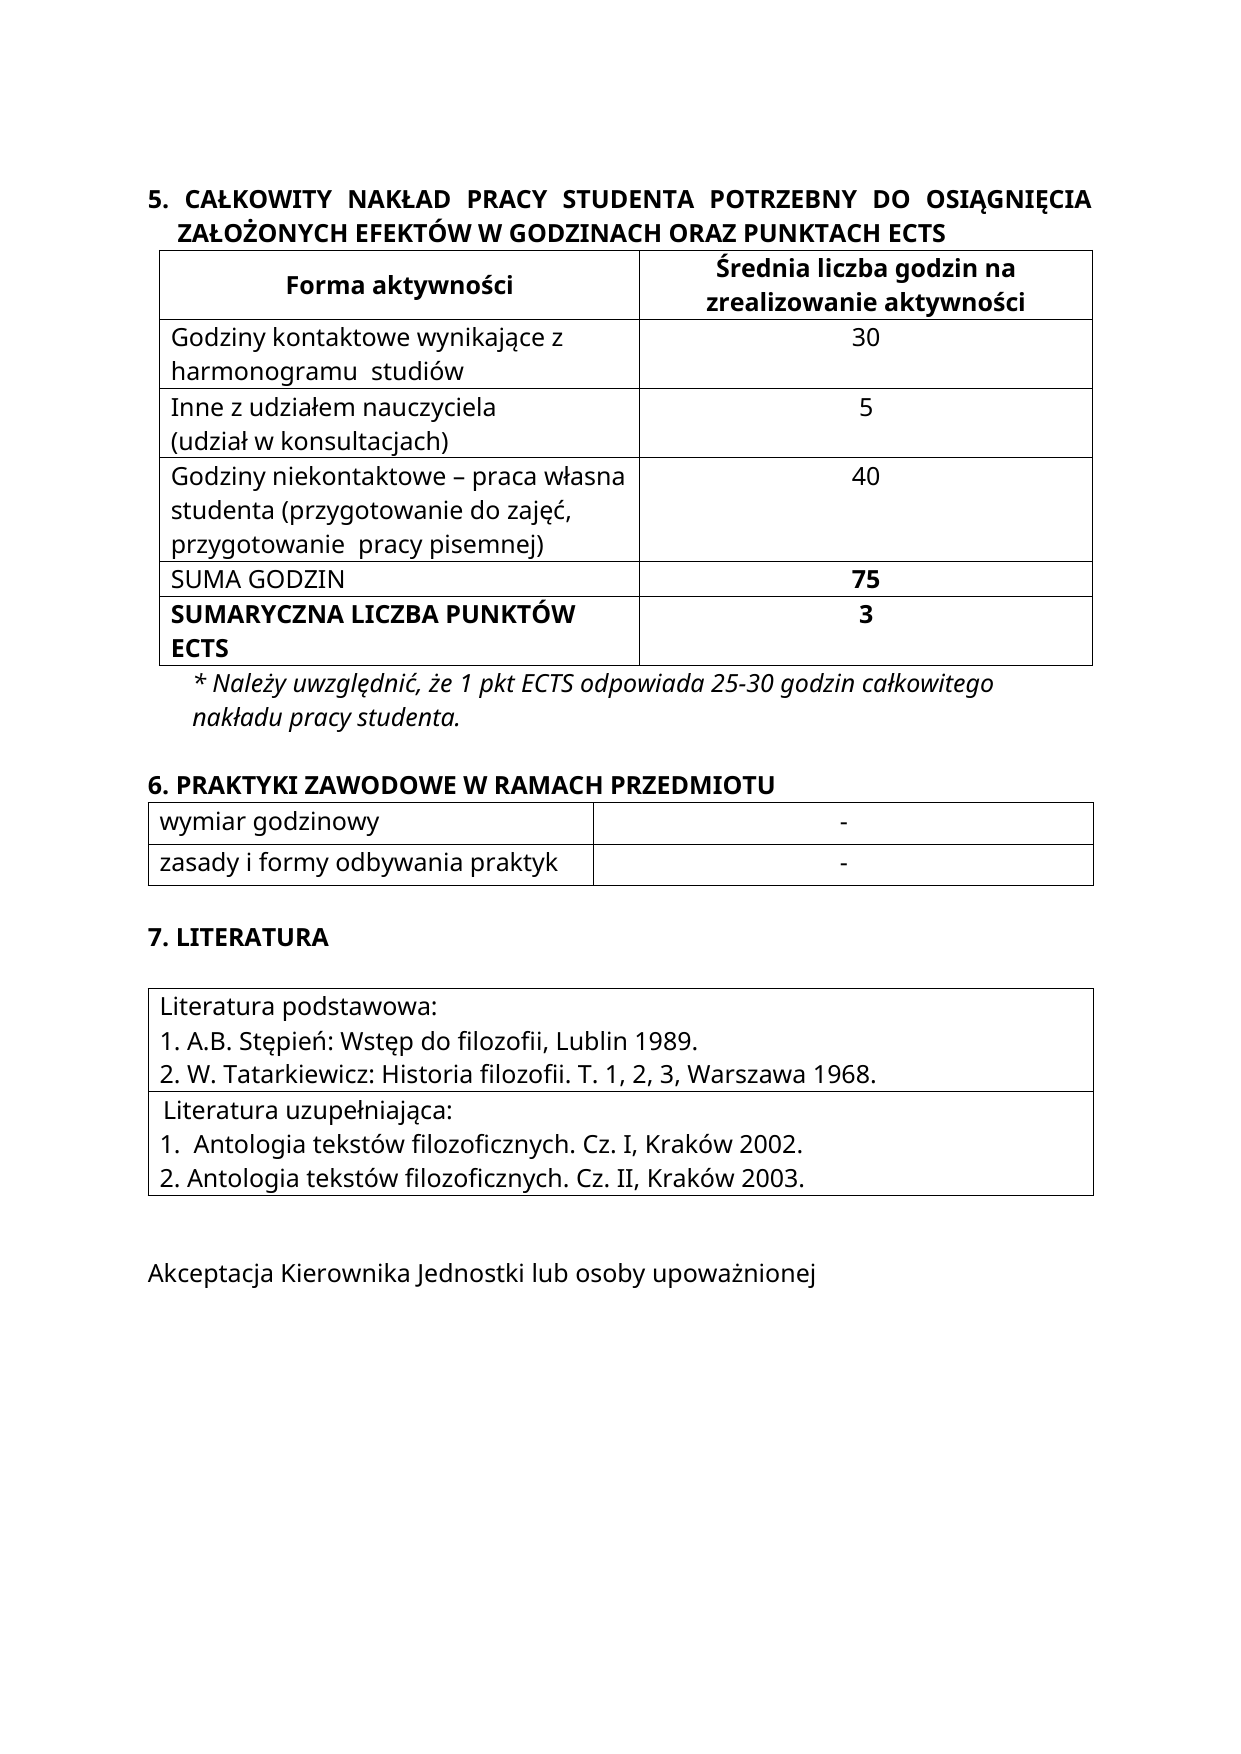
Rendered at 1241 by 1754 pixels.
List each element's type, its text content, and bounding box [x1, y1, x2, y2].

table_cell 3 [640, 597, 1092, 665]
table_cell 5 [640, 389, 1092, 457]
table_cell Literatura uzupełniająca: 1. Antologia tekstów filozoficznych. Cz. I, Kraków 2002. 2. Antologia tekstów filozoficznych. Cz. II, Kraków 2003. [149, 1092, 1093, 1194]
table_cell Inne z udziałem nauczyciela (udział w konsultacjach) [160, 389, 639, 457]
text 6. PRAKTYKI ZAWODOWE W RAMACH PRZEDMIOTU [148, 768, 1093, 802]
table_cell 40 [640, 458, 1092, 561]
table_cell Godziny kontaktowe wynikające z harmonogramu studiów [160, 320, 639, 388]
text 7. LITERATURA [148, 920, 1093, 954]
table_cell SUMARYCZNA LICZBA PUNKTÓW ECTS [160, 597, 639, 665]
table_header Średnia liczba godzin na zrealizowanie aktywności [640, 251, 1092, 319]
table_cell 30 [640, 320, 1092, 388]
table_header Forma aktywności [160, 251, 639, 319]
table_cell SUMA GODZIN [160, 562, 639, 596]
table_cell 75 [640, 562, 1092, 596]
text * Należy uwzględnić, że 1 pkt ECTS odpowiada 25-30 godzin całkowitego nakładu pracy studenta. [192, 666, 1093, 734]
text Akceptacja Kierownika Jednostki lub osoby upoważnionej [148, 1256, 1093, 1289]
table_cell - [594, 845, 1093, 885]
table_header Literatura podstawowa: 1. A.B. Stępień: Wstęp do filozofii, Lublin 1989. 2. W. Tatarkiewicz: Historia filozofii. T. 1, 2, 3, Warszawa 1968. [149, 989, 1093, 1091]
table_header - [594, 803, 1093, 843]
table_header wymiar godzinowy [149, 803, 593, 843]
table_cell Godziny niekontaktowe – praca własna studenta (przygotowanie do zajęć, przygotowanie pracy pisemnej) [160, 458, 639, 561]
table_cell zasady i formy odbywania praktyk [149, 845, 593, 885]
text 5. CAŁKOWITY NAKŁAD PRACY STUDENTA POTRZEBNY DO OSIĄGNIĘCIA ZAŁOŻONYCH EFEKTÓW W GODZINACH ORAZ PUNKTACH ECTS [148, 182, 1093, 250]
